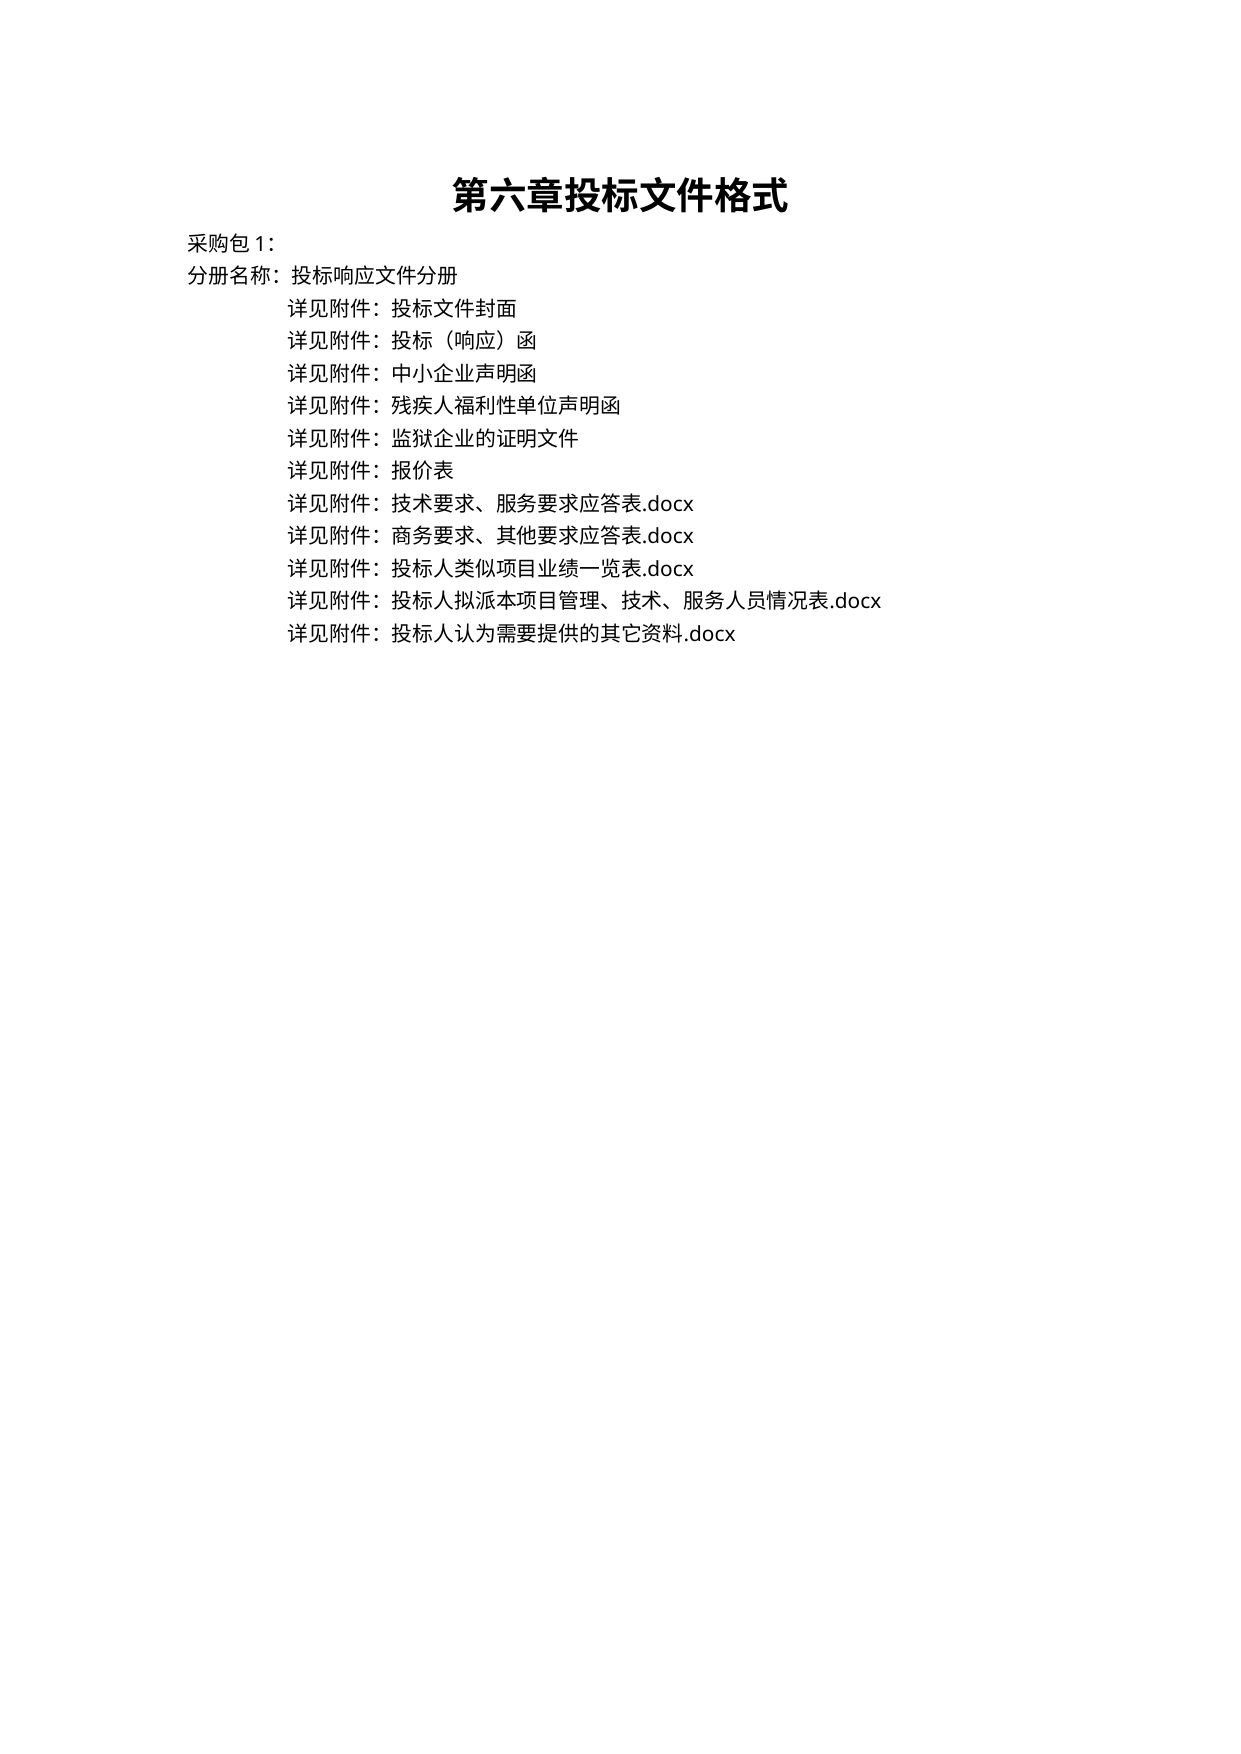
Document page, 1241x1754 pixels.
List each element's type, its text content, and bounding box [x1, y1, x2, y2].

text 详见附件：商务要求、其他要求应答表.docx [187, 519, 1053, 552]
text 详见附件：中小企业声明函 [187, 357, 1053, 389]
text 详见附件：监狱企业的证明文件 [187, 422, 1053, 454]
text 分册名称：投标响应文件分册 [187, 259, 1053, 292]
text 详见附件：报价表 [187, 454, 1053, 487]
text 详见附件：投标（响应）函 [187, 324, 1053, 357]
text 详见附件：投标人认为需要提供的其它资料.docx [187, 617, 1053, 649]
text 采购包1： [187, 227, 1053, 259]
text 详见附件：技术要求、服务要求应答表.docx [187, 487, 1053, 519]
text 详见附件：投标人拟派本项目管理、技术、服务人员情况表.docx [187, 584, 1053, 617]
text 详见附件：投标文件封面 [187, 292, 1053, 324]
text 详见附件：投标人类似项目业绩一览表.docx [187, 552, 1053, 584]
text 第六章投标文件格式 [187, 162, 1053, 227]
text 详见附件：残疾人福利性单位声明函 [187, 389, 1053, 422]
